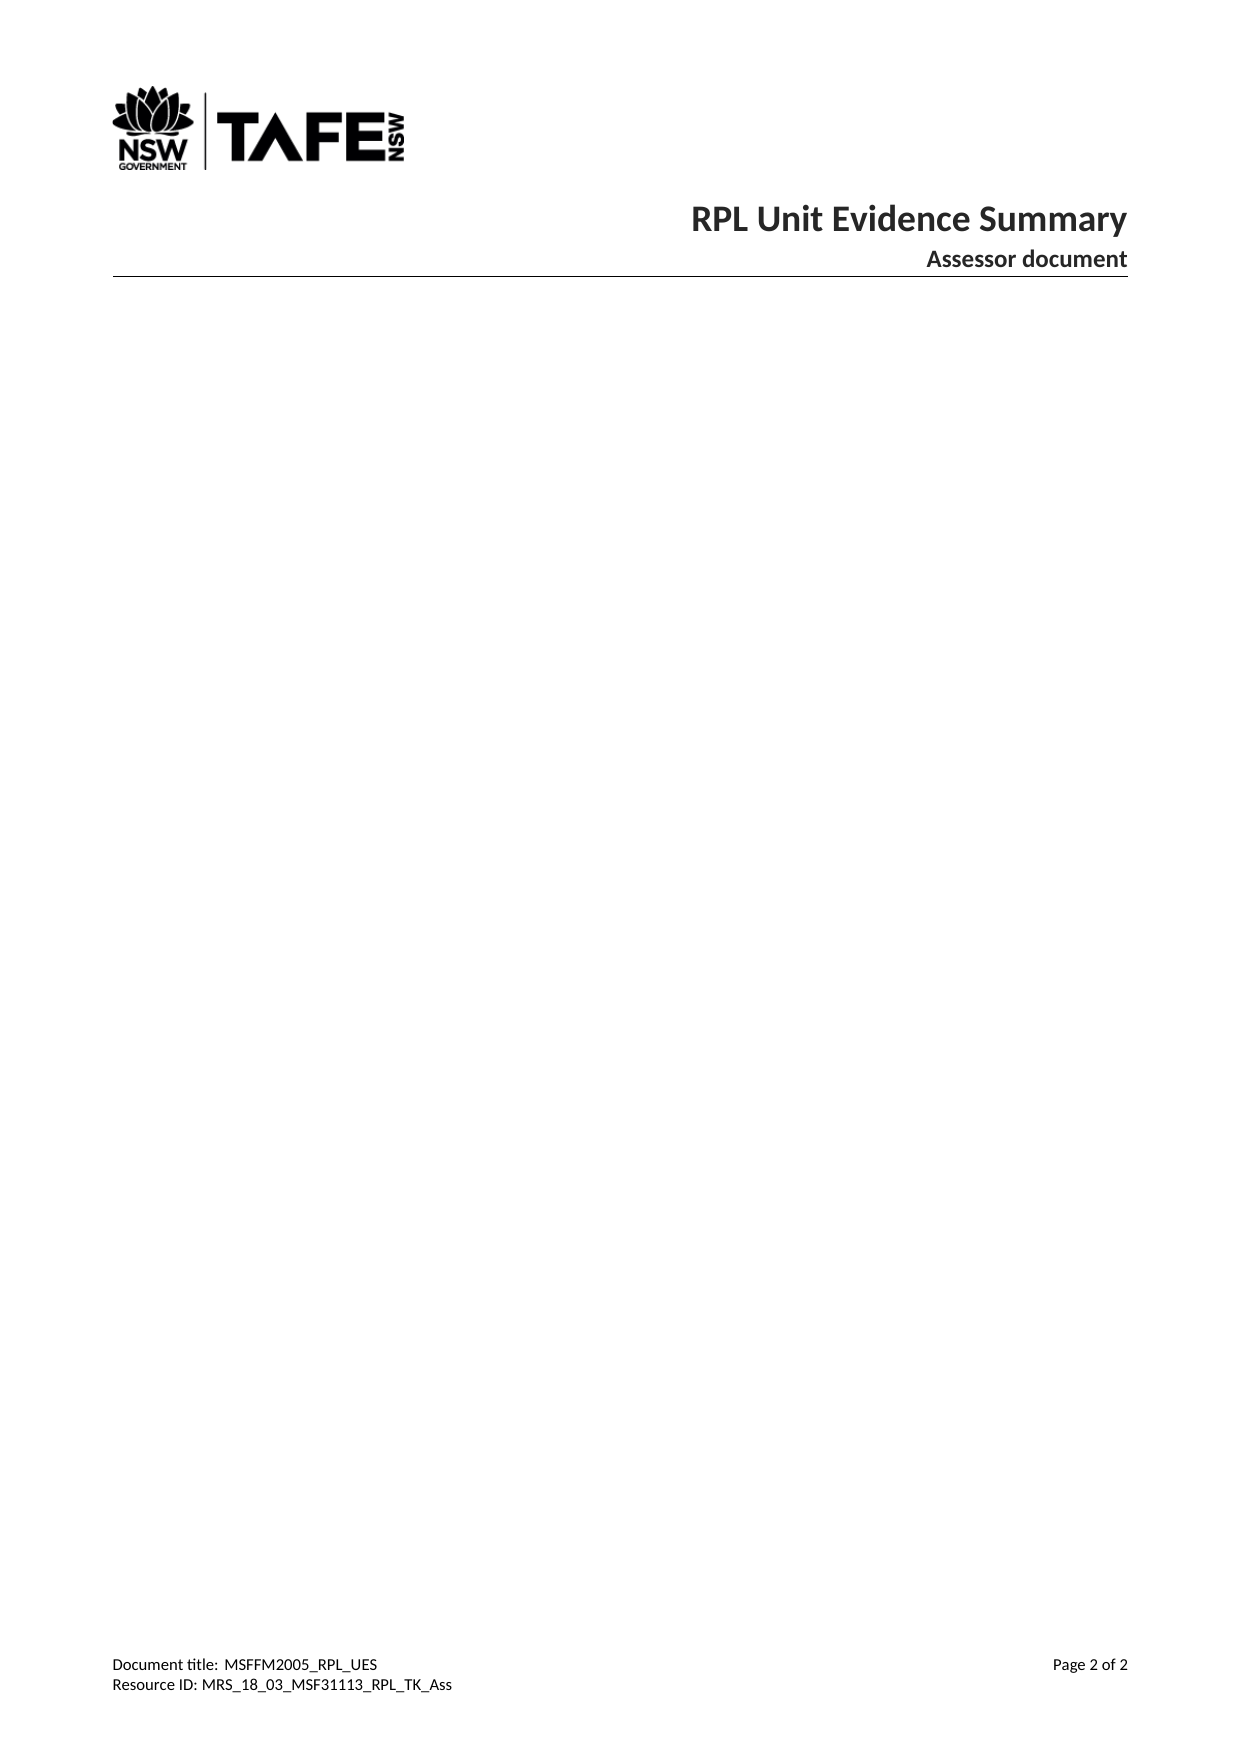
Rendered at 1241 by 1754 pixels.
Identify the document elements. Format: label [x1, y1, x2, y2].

picture [112, 86, 404, 170]
